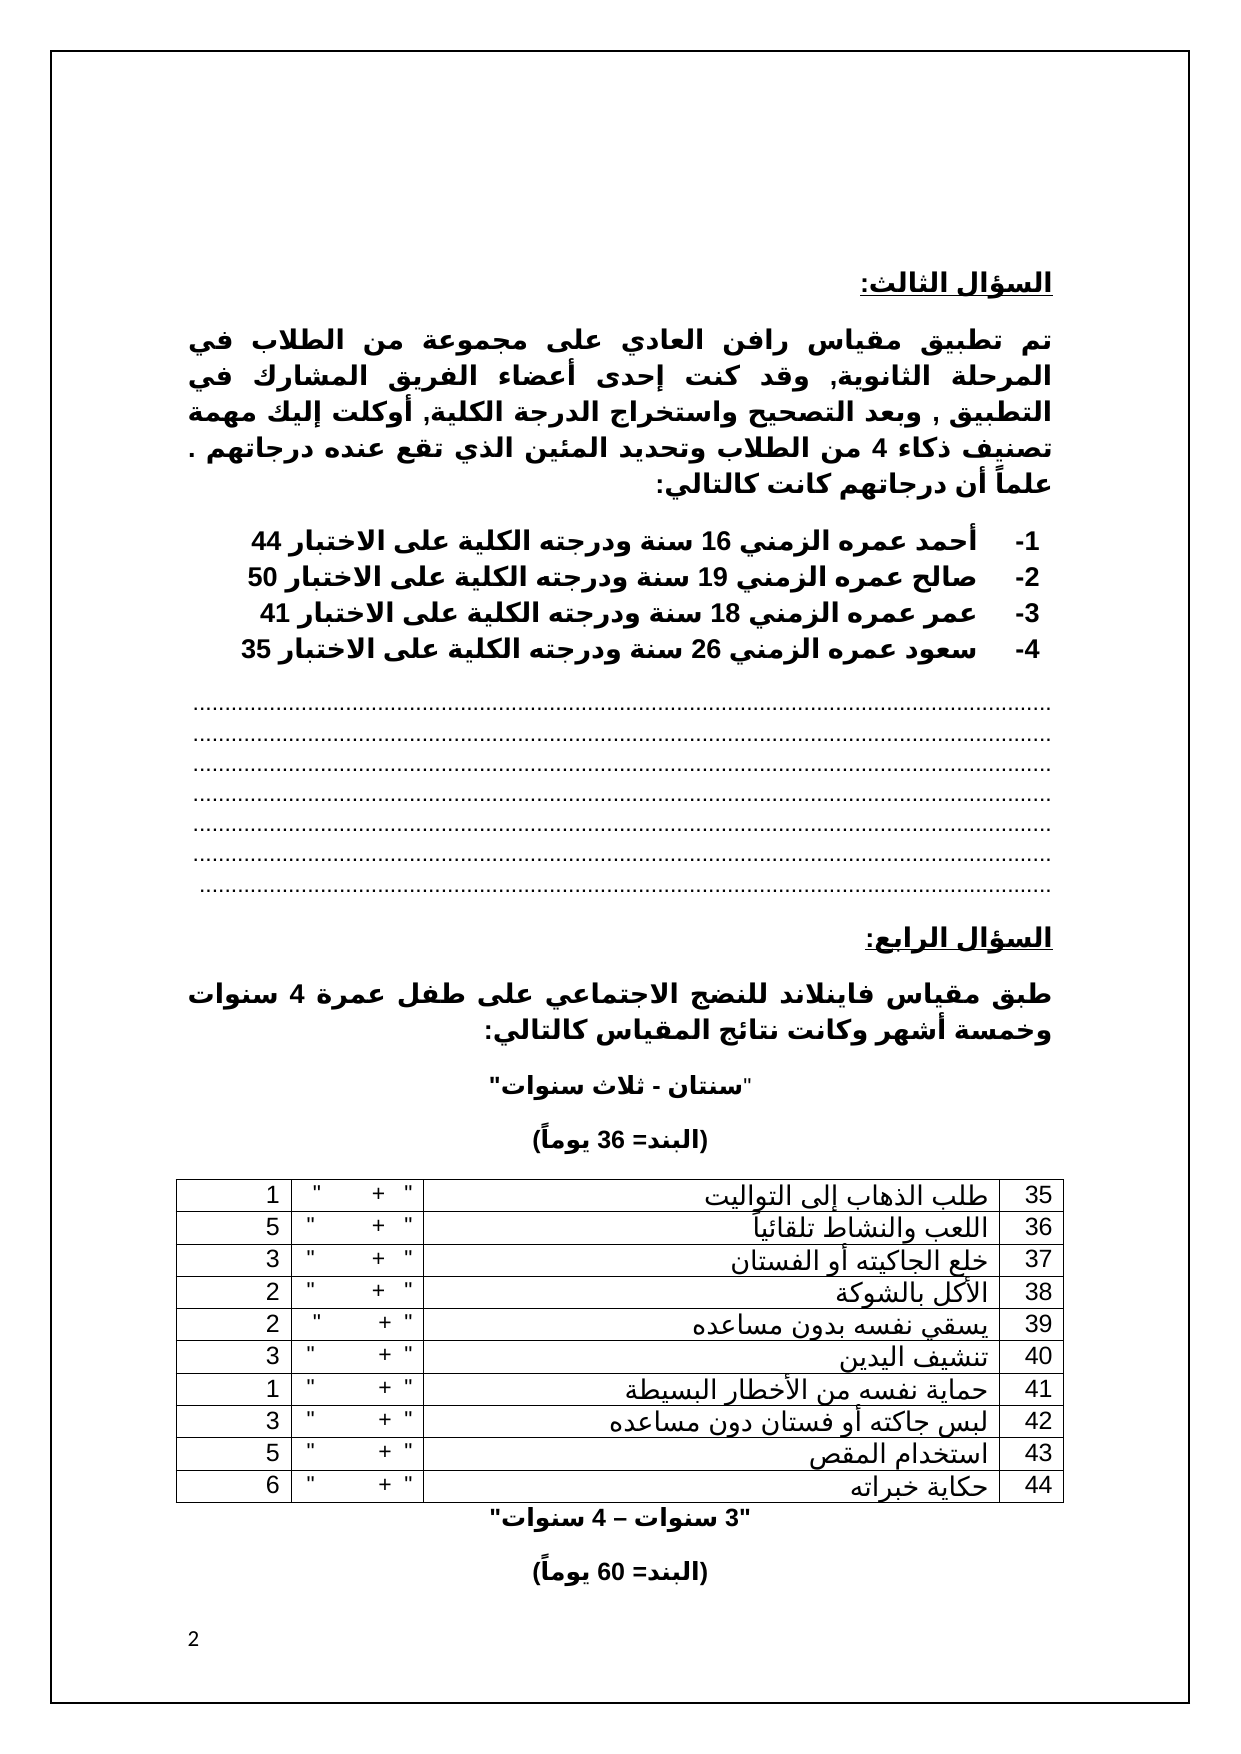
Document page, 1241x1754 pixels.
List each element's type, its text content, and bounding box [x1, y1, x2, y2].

table_cell خلع الجاكيته أو الفستان [424, 1245, 999, 1276]
table_cell " + " [292, 1471, 423, 1502]
list سعود عمره الزمني 26 سنة ودرجته الكلية على الاختبار 35 [187, 633, 1015, 664]
table_cell لبس جاكته أو فستان دون مساعده [424, 1406, 999, 1437]
table_cell 44 [1000, 1471, 1063, 1502]
table_cell 2 [177, 1309, 291, 1340]
text السؤال الثالث: [187, 267, 1053, 299]
table_cell حماية نفسه من الأخطار البسيطة [424, 1374, 999, 1405]
list صالح عمره الزمني 19 سنة ودرجته الكلية على الاختبار 50 [187, 561, 1015, 592]
text ................................................................................................................................................................................................................................................................................................................................................................................................................................................................................................................................................................................................................................................................................................................................................................................................................................................................................................................................................................................ [187, 689, 1053, 897]
table_cell 37 [1000, 1245, 1063, 1276]
table_cell 40 [1000, 1341, 1063, 1373]
text (البند= 60 يوماً) [187, 1557, 1053, 1585]
table_cell استخدام المقص [424, 1438, 999, 1469]
table_cell 1 [177, 1374, 291, 1405]
table_cell " + " [292, 1406, 423, 1437]
list عمر عمره الزمني 18 سنة ودرجته الكلية على الاختبار 41 [187, 597, 1015, 628]
table_cell 41 [1000, 1374, 1063, 1405]
table_cell 3 [177, 1406, 291, 1437]
text "سنتان - ثلاث سنوات" [187, 1071, 1053, 1100]
table_cell " + " [292, 1277, 423, 1308]
table_header " + " [292, 1180, 423, 1211]
table_cell الأكل بالشوكة [424, 1277, 999, 1308]
table_cell حكاية خبراته [424, 1471, 999, 1502]
table_cell 5 [177, 1438, 291, 1469]
table_header 1 [177, 1180, 291, 1211]
table_cell " + " [292, 1438, 423, 1469]
table_cell 39 [1000, 1309, 1063, 1340]
table_cell 38 [1000, 1277, 1063, 1308]
table_cell يسقي نفسه بدون مساعده [424, 1309, 999, 1340]
table_cell " + " [292, 1309, 423, 1340]
text السؤال الرابع: [187, 922, 1053, 953]
table_cell 6 [177, 1471, 291, 1502]
table_cell " + " [292, 1374, 423, 1405]
table_cell " + " [292, 1341, 423, 1373]
table_cell اللعب والنشاط تلقائياً [424, 1212, 999, 1243]
table_cell 3 [177, 1341, 291, 1373]
table_header طلب الذهاب إلى التواليت [424, 1180, 999, 1211]
text (البند= 36 يوماً) [187, 1125, 1053, 1154]
list أحمد عمره الزمني 16 سنة ودرجته الكلية على الاختبار 44 [187, 525, 1015, 556]
table_cell 43 [1000, 1438, 1063, 1469]
table_cell 2 [177, 1277, 291, 1308]
table_cell 3 [177, 1245, 291, 1276]
table_cell " + " [292, 1212, 423, 1243]
table_cell 36 [1000, 1212, 1063, 1243]
table_header 35 [1000, 1180, 1063, 1211]
table_cell 42 [1000, 1406, 1063, 1437]
text تم تطبيق مقياس رافن العادي على مجموعة من الطلاب في المرحلة الثانوية, وقد كنت إحدى أعضاء الفريق المشارك في التطبيق , وبعد التصحيح واستخراج الدرجة الكلية, أوكلت إليك مهمة تصنيف ذكاء 4 من الطلاب وتحديد المئين الذي تقع عنده درجاتهم . علماً أن درجاتهم كانت كالتالي: [187, 324, 1053, 499]
table_cell " + " [292, 1245, 423, 1276]
table_cell تنشيف اليدين [424, 1341, 999, 1373]
text "3 سنوات – 4 سنوات" [187, 1503, 1053, 1532]
table_cell 5 [177, 1212, 291, 1243]
text طبق مقياس فاينلاند للنضج الاجتماعي على طفل عمرة 4 سنوات وخمسة أشهر وكانت نتائج المقياس كالتالي: [187, 978, 1053, 1046]
